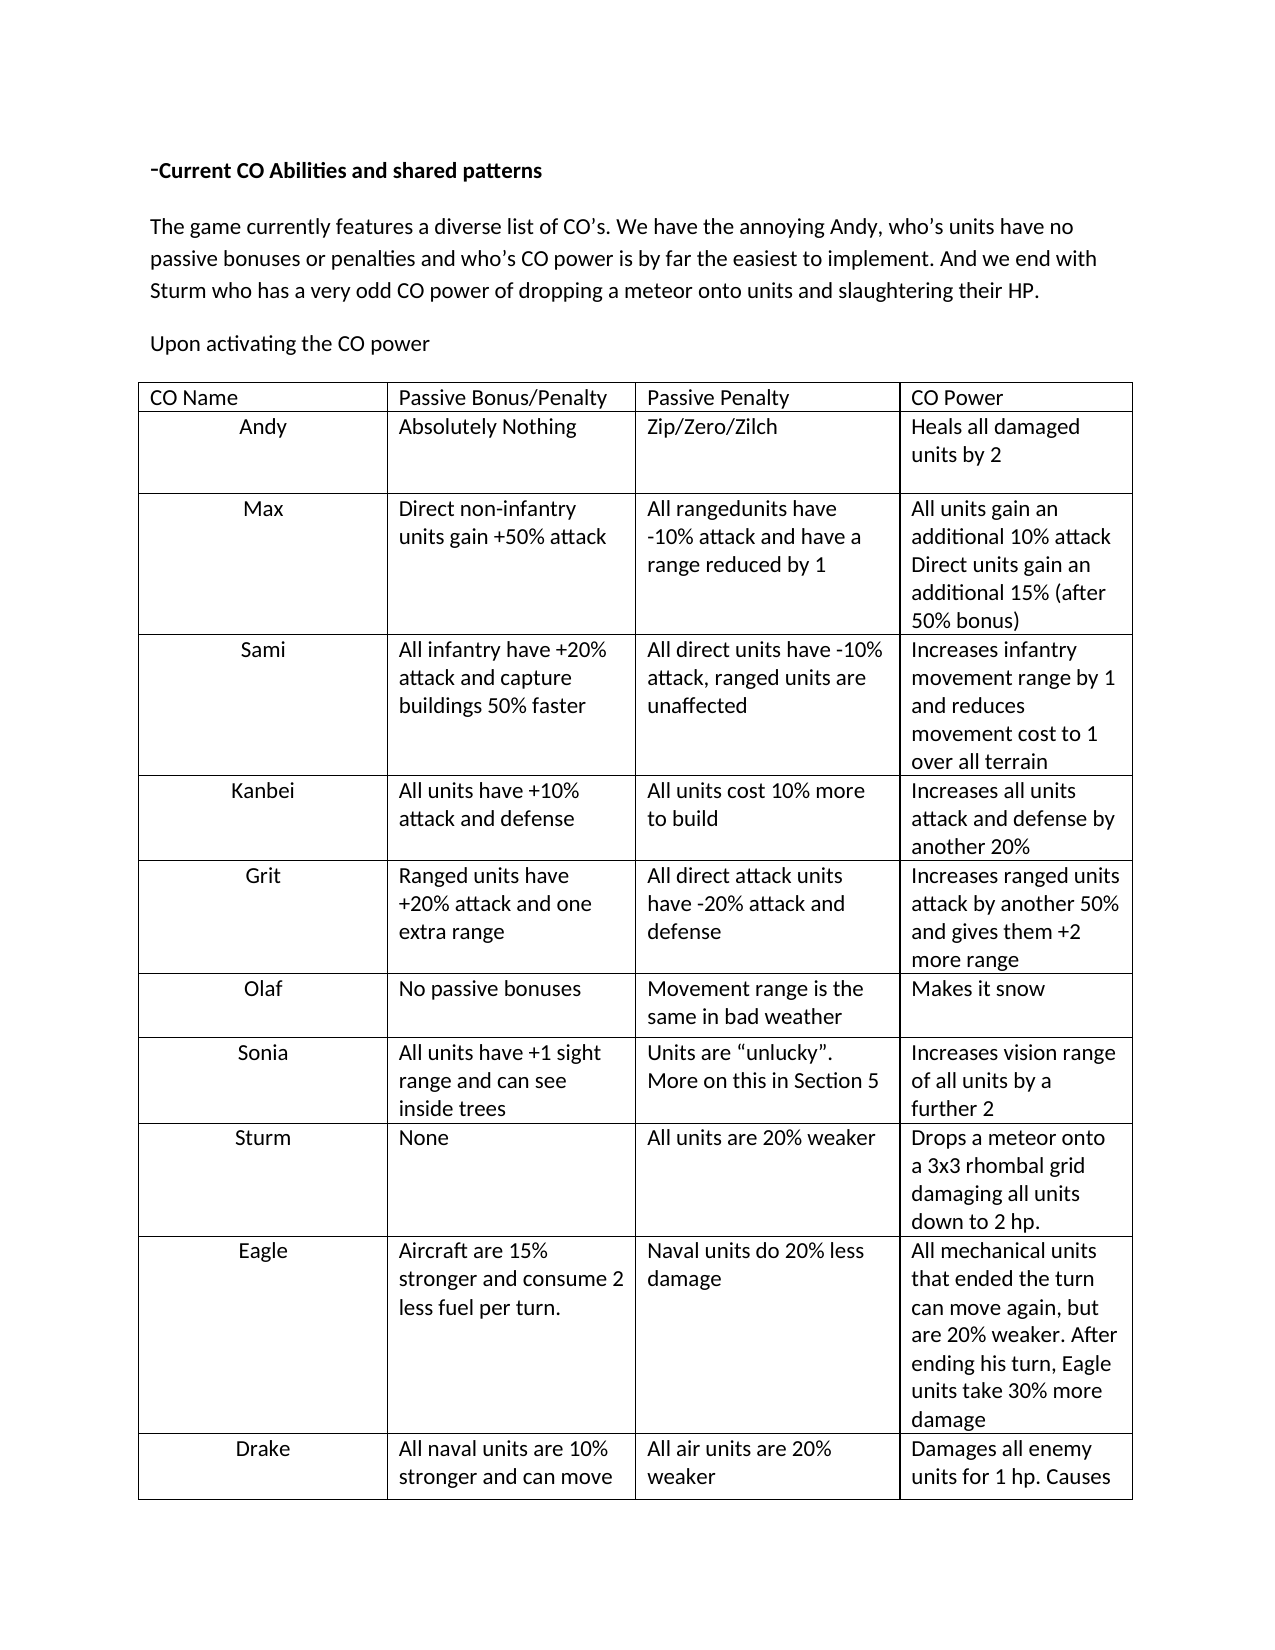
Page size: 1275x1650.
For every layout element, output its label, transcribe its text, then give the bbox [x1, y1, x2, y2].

table_cell Increases vision range of all units by a further 2 [901, 1038, 1132, 1122]
table_cell Zip/Zero/Zilch [636, 412, 899, 493]
table_cell Sonia [139, 1038, 387, 1122]
table_header Passive Bonus/Penalty [388, 383, 635, 411]
text Upon activating the CO power [150, 329, 1125, 357]
table_cell Movement range is the same in bad weather [636, 974, 899, 1037]
table_cell Increases ranged units attack by another 50% and gives them +2 more range [901, 861, 1132, 973]
table_cell Aircraft are 15% stronger and consume 2 less fuel per turn. [388, 1237, 635, 1433]
table_cell All rangedunits have -10% attack and have a range reduced by 1 [636, 494, 899, 634]
table_cell All units cost 10% more to build [636, 776, 899, 860]
table_cell Increases all units attack and defense by another 20% [901, 776, 1132, 860]
table_cell Units are “unlucky”. More on this in Section 5 [636, 1038, 899, 1122]
table_cell Max [139, 494, 387, 634]
table_cell Naval units do 20% less damage [636, 1237, 899, 1433]
table_cell Eagle [139, 1237, 387, 1433]
table_header Passive Penalty [636, 383, 899, 411]
table_cell All direct units have -10% attack, ranged units are unaffected [636, 635, 899, 775]
table_cell Sturm [139, 1124, 387, 1236]
table_cell Increases infantry movement range by 1 and reduces movement cost to 1 over all terrain [901, 635, 1132, 775]
text -Current CO Abilities and shared patterns [150, 150, 1125, 186]
table_cell Andy [139, 412, 387, 493]
table_cell All units have +10% attack and defense [388, 776, 635, 860]
table_header CO Power [901, 383, 1132, 411]
table_cell Grit [139, 861, 387, 973]
table_cell No passive bonuses [388, 974, 635, 1037]
table_cell Direct non-infantry units gain +50% attack [388, 494, 635, 634]
table_cell All infantry have +20% attack and capture buildings 50% faster [388, 635, 635, 775]
table_cell Heals all damaged units by 2 [901, 412, 1132, 493]
table_cell Drake [139, 1434, 387, 1498]
table_cell All mechanical units that ended the turn can move again, but are 20% weaker. After ending his turn, Eagle units take 30% more damage [901, 1237, 1132, 1433]
table_cell Makes it snow [901, 974, 1132, 1037]
table_cell All units have +1 sight range and can see inside trees [388, 1038, 635, 1122]
table_header CO Name [139, 383, 387, 411]
table_cell All direct attack units have -20% attack and defense [636, 861, 899, 973]
table_cell Kanbei [139, 776, 387, 860]
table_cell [388, 1434, 635, 1498]
table_cell Absolutely Nothing [388, 412, 635, 493]
table_cell All units are 20% weaker [636, 1124, 899, 1236]
table_cell Drops a meteor onto a 3x3 rhombal grid damaging all units down to 2 hp. [901, 1124, 1132, 1236]
table_cell Sami [139, 635, 387, 775]
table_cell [636, 1434, 899, 1498]
table_cell Ranged units have +20% attack and one extra range [388, 861, 635, 973]
text The game currently features a diverse list of CO’s. We have the annoying Andy, who’s units have no passive bonuses or penalties and who’s CO power is by far the easiest to implement. And we end with Sturm who has a very odd CO power of dropping a meteor onto units and slaughtering their HP. [150, 212, 1125, 304]
table_cell None [388, 1124, 635, 1236]
table_cell All units gain an additional 10% attack Direct units gain an additional 15% (after 50% bonus) [901, 494, 1132, 634]
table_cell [901, 1434, 1132, 1498]
table_cell Olaf [139, 974, 387, 1037]
